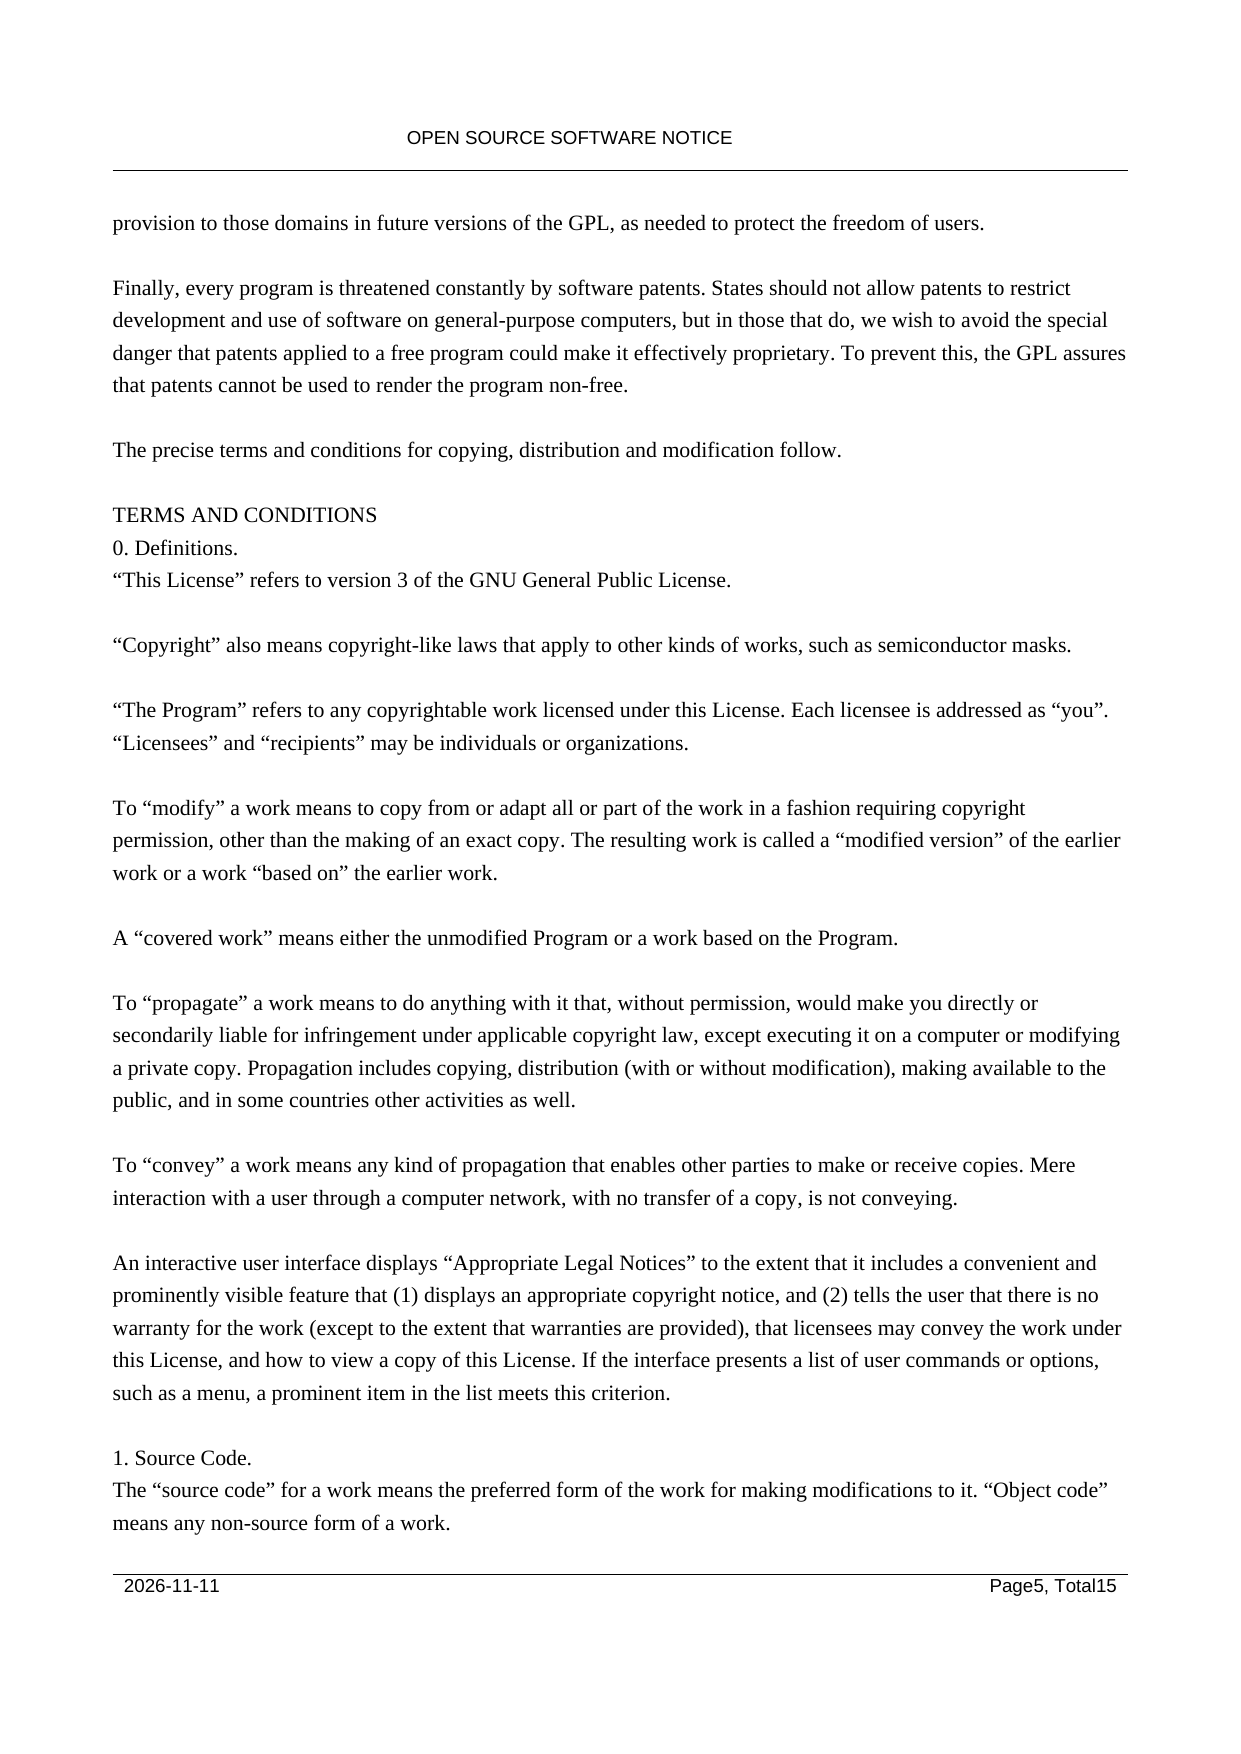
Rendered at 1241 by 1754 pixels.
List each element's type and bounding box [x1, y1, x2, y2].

text [112, 206, 1128, 1539]
